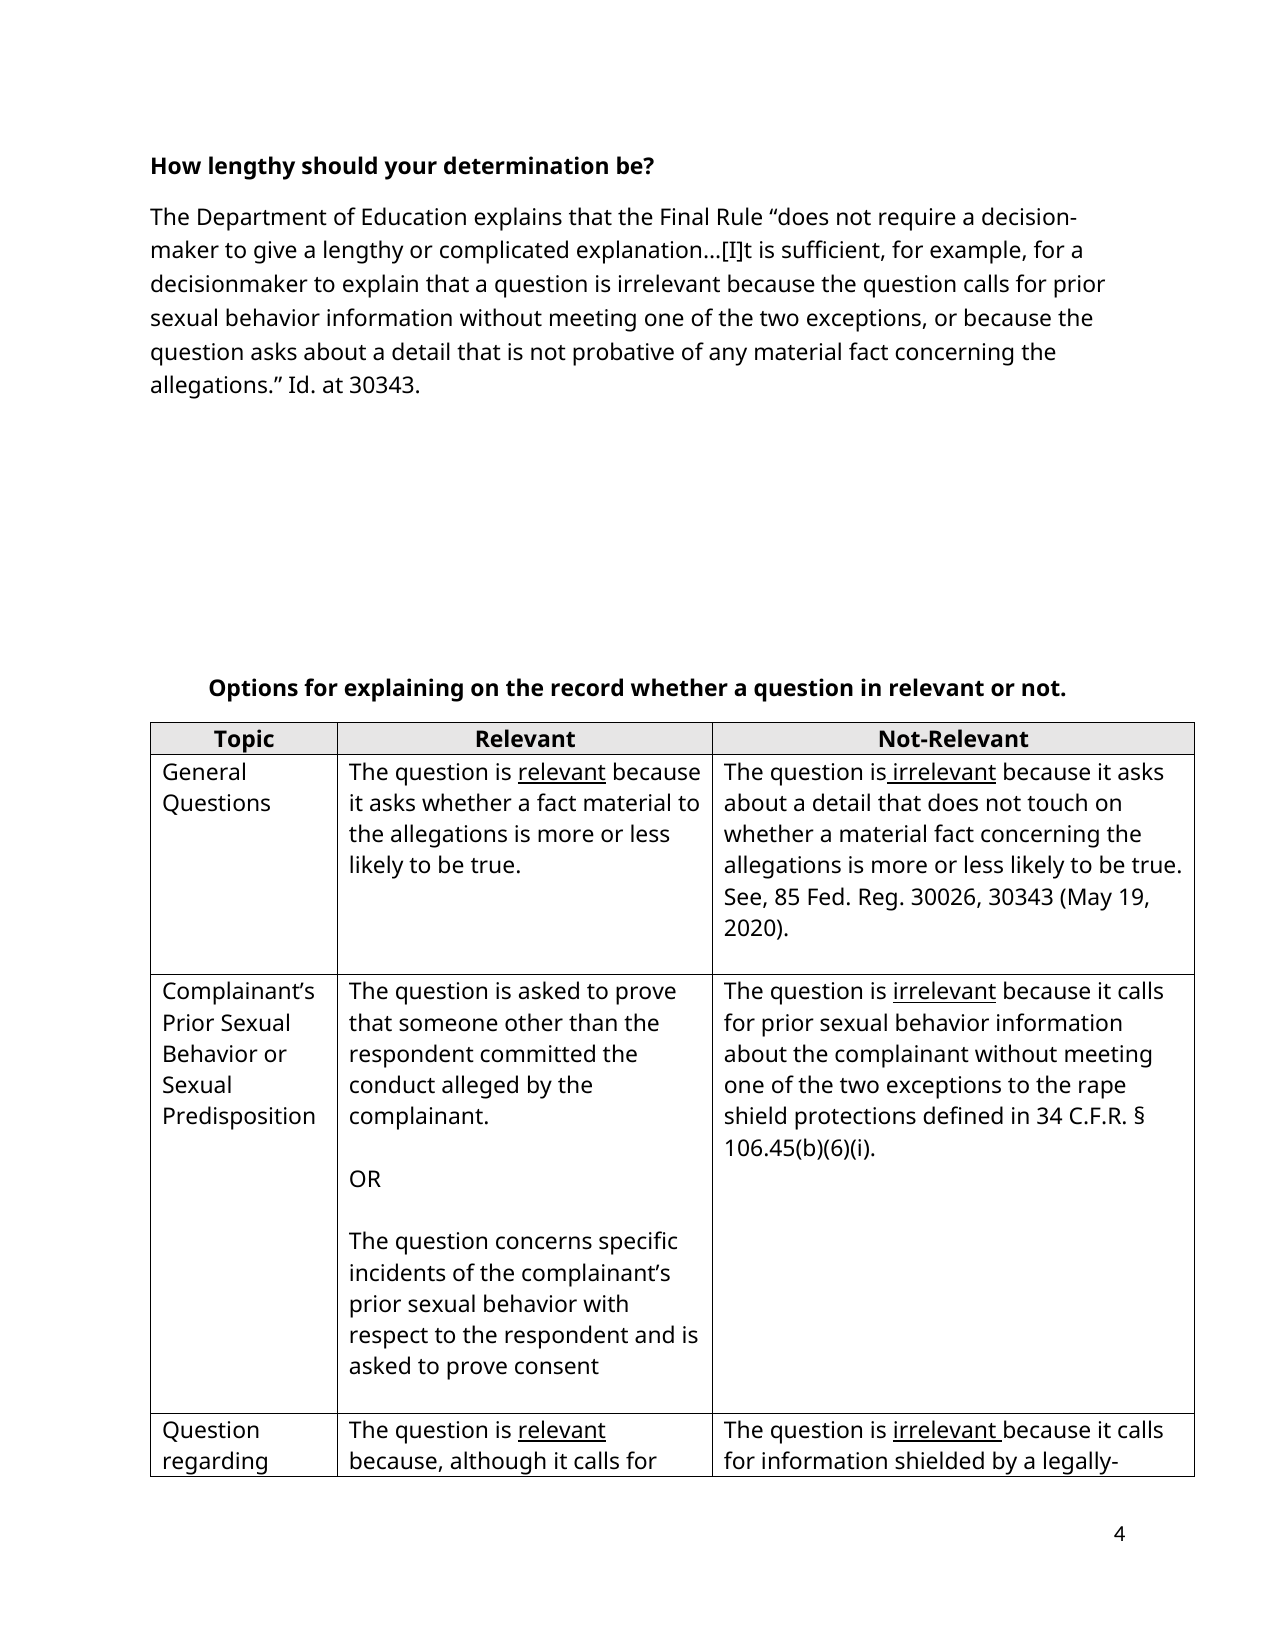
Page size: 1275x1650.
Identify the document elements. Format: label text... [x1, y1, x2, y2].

table_cell The question is asked to prove that someone other than the respondent committed the conduct alleged by the complainant. OR The question concerns specific incidents of the complainant’s prior sexual behavior with respect to the respondent and is asked to prove consent [338, 975, 712, 1413]
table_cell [713, 1414, 1194, 1476]
table_cell General Questions [151, 755, 337, 974]
text The Department of Education explains that the Final Rule “does not require a decision-maker to give a lengthy or complicated explanation…[I]t is sufficient, for example, for a decisionmaker to explain that a question is irrelevant because the question calls for prior sexual behavior information without meeting one of the two exceptions, or because the question asks about a detail that is not probative of any material fact concerning the allegations.” Id. at 30343. [150, 200, 1125, 400]
table_header Not-Relevant [713, 723, 1194, 754]
table_cell The question is irrelevant because it asks about a detail that does not touch on whether a material fact concerning the allegations is more or less likely to be true. See, 85 Fed. Reg. 30026, 30343 (May 19, 2020). [713, 755, 1194, 974]
table_header Relevant [338, 723, 712, 754]
table_cell The question is relevant because it asks whether a fact material to the allegations is more or less likely to be true. [338, 755, 712, 974]
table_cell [151, 1414, 337, 1476]
table_header Topic [151, 723, 337, 754]
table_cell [338, 1414, 712, 1476]
text How lengthy should your determination be? [150, 150, 1125, 181]
table_cell The question is irrelevant because it calls for prior sexual behavior information about the complainant without meeting one of the two exceptions to the rape shield protections defined in 34 C.F.R. § 106.45(b)(6)(i). [713, 975, 1194, 1413]
text Options for explaining on the record whether a question in relevant or not. [150, 672, 1125, 703]
table_cell Complainant’s Prior Sexual Behavior or Sexual Predisposition [151, 975, 337, 1413]
